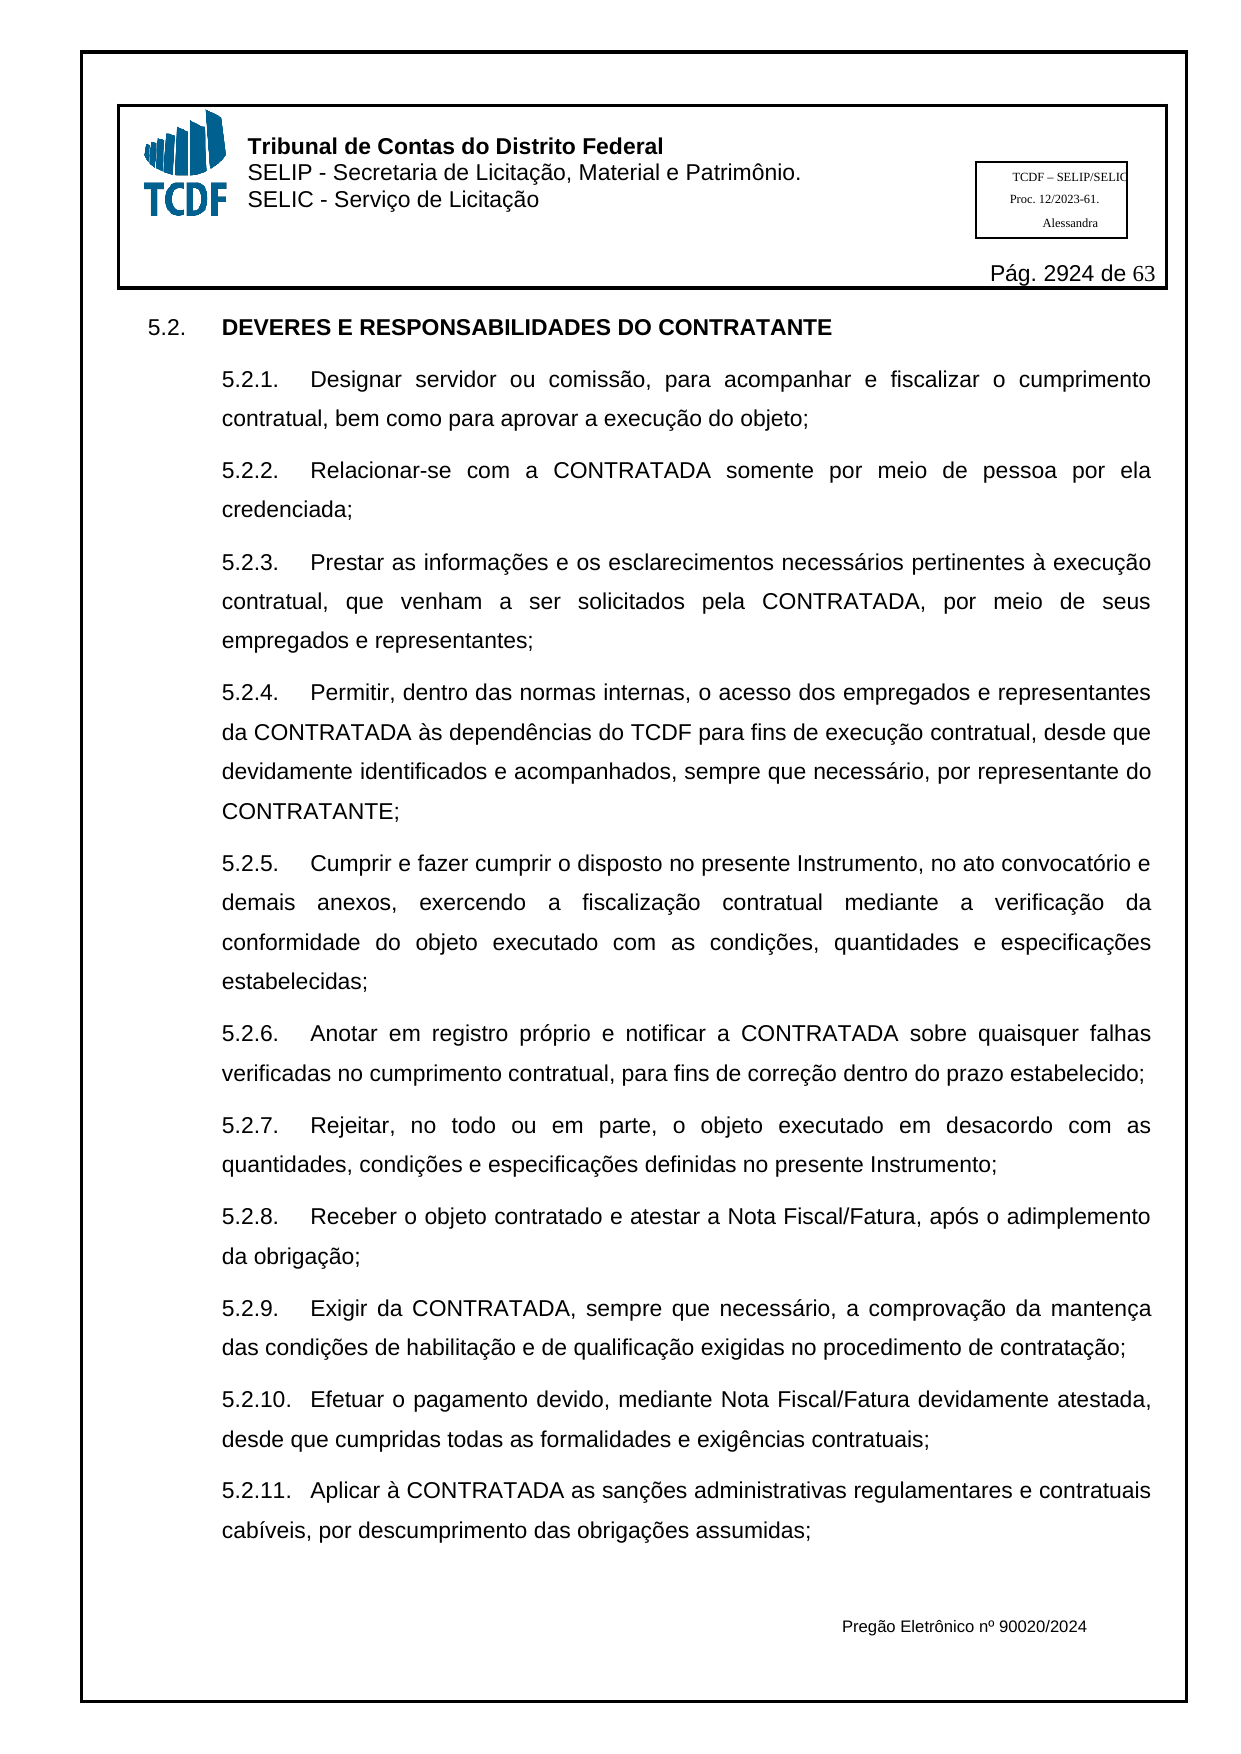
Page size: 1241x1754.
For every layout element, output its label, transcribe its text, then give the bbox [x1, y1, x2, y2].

list Permitir, dentro das normas internas, o acesso dos empregados e representantes da CONTRATADA às dependências do TCDF para fins de execução contratual, desde que devidamente identificados e acompanhados, sempre que necessário, por representante do CONTRATANTE; [222, 679, 1152, 824]
list Prestar as informações e os esclarecimentos necessários pertinentes à execução contratual, que venham a ser solicitados pela CONTRATADA, por meio de seus empregados e representantes; [222, 548, 1152, 654]
list Relacionar-se com a CONTRATADA somente por meio de pessoa por ela credenciada; [222, 457, 1152, 523]
picture [129, 107, 241, 218]
list Efetuar o pagamento devido, mediante Nota Fiscal/Fatura devidamente atestada, desde que cumpridas todas as formalidades e exigências contratuais; [222, 1386, 1152, 1452]
list Rejeitar, no todo ou em parte, o objeto executado em desacordo com as quantidades, condições e especificações definidas no presente Instrumento; [222, 1112, 1152, 1177]
list DEVERES E RESPONSABILIDADES DO CONTRATANTE [148, 313, 1152, 340]
list Aplicar à CONTRATADA as sanções administrativas regulamentares e contratuais cabíveis, por descumprimento das obrigações assumidas; [222, 1477, 1152, 1543]
list Anotar em registro próprio e notificar a CONTRATADA sobre quaisquer falhas verificadas no cumprimento contratual, para fins de correção dentro do prazo estabelecido; [222, 1020, 1152, 1086]
list Cumprir e fazer cumprir o disposto no presente Instrumento, no ato convocatório e demais anexos, exercendo a fiscalização contratual mediante a verificação da conformidade do objeto executado com as condições, quantidades e especificações estabelecidas; [222, 850, 1152, 994]
list Designar servidor ou comissão, para acompanhar e fiscalizar o cumprimento contratual, bem como para aprovar a execução do objeto; [222, 366, 1152, 431]
list Exigir da CONTRATADA, sempre que necessário, a comprovação da mantença das condições de habilitação e de qualificação exigidas no procedimento de contratação; [222, 1294, 1152, 1360]
list Receber o objeto contratado e atestar a Nota Fiscal/Fatura, após o adimplemento da obrigação; [222, 1203, 1152, 1269]
